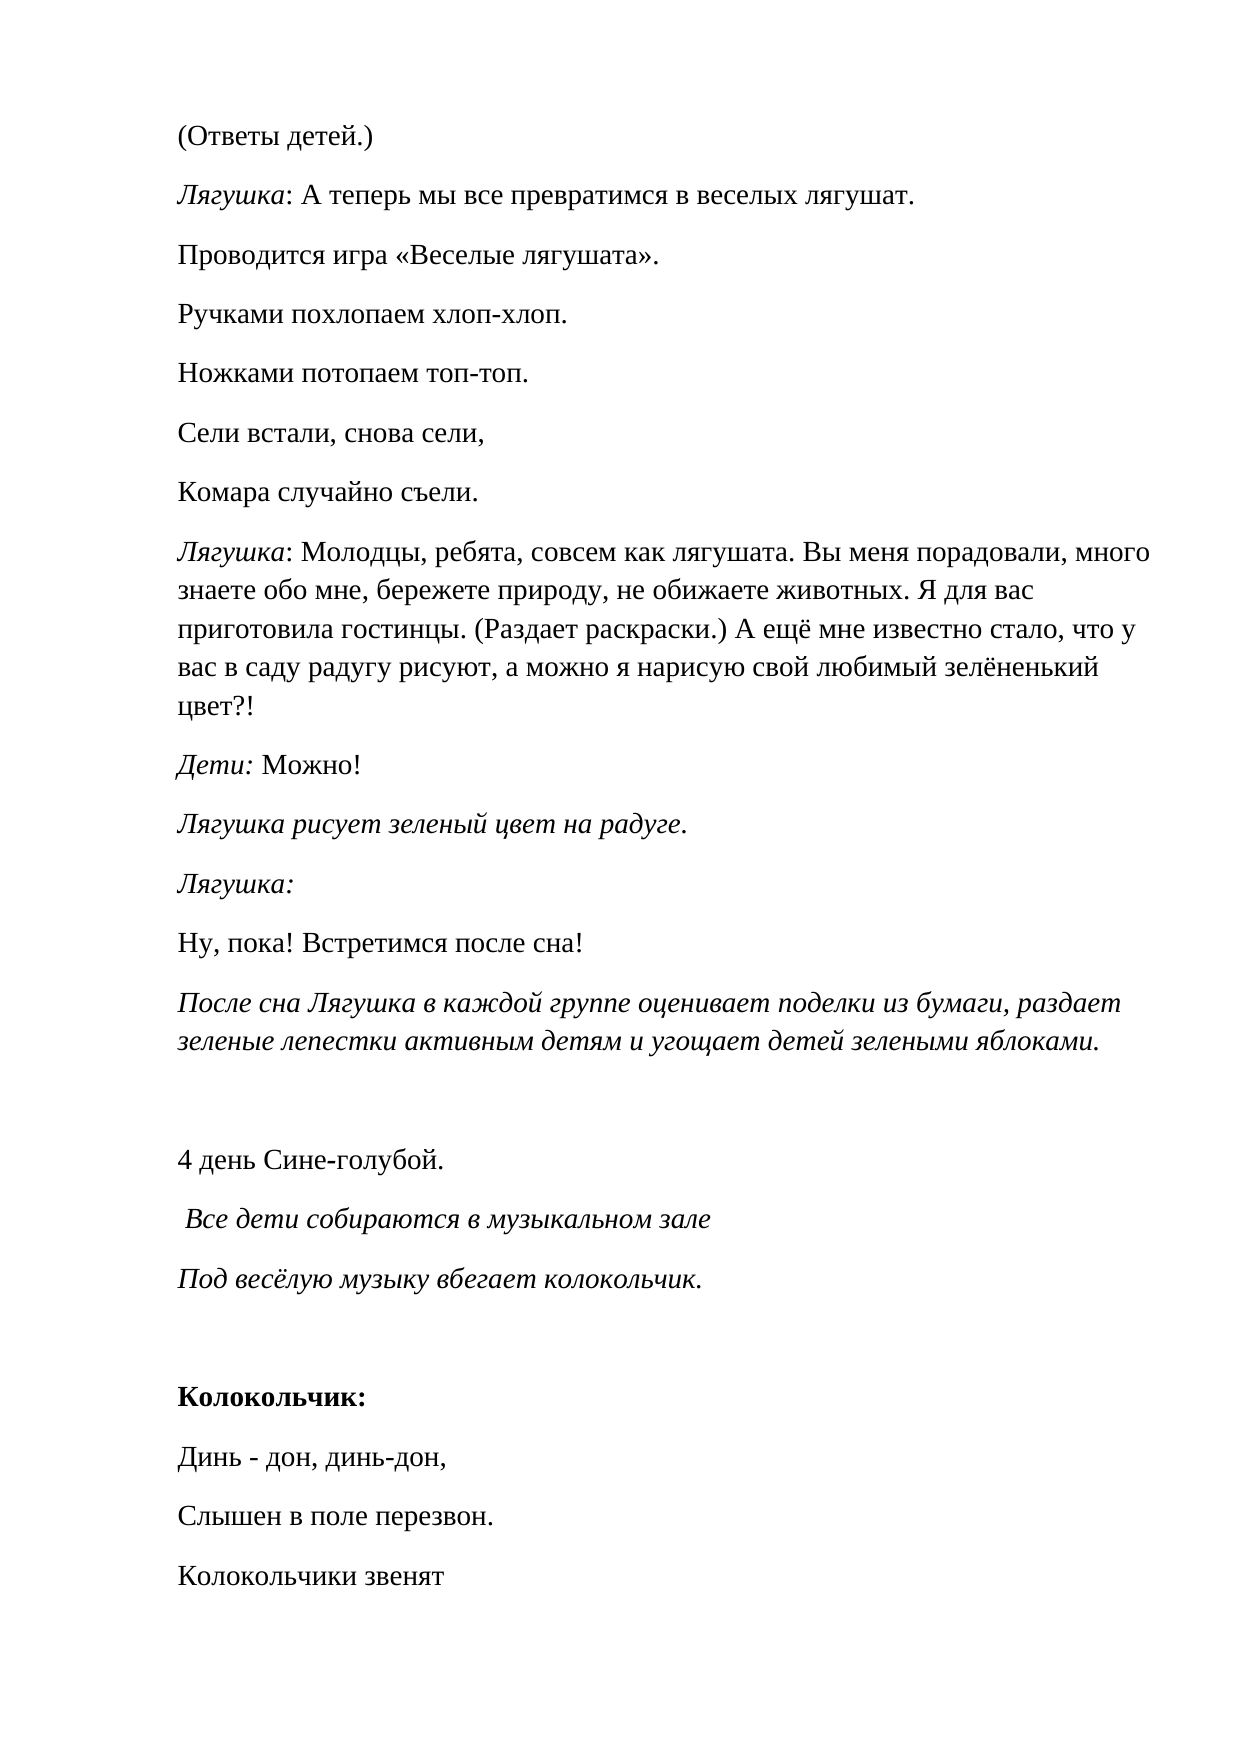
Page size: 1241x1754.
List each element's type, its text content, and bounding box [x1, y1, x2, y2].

text Колокольчики звенят [177, 1558, 1152, 1591]
text Ножками потопаем топ-топ. [177, 356, 1152, 389]
text Все дети собираются в музыкальном зале [177, 1201, 1152, 1235]
text 4 день Сине-голубой. [177, 1142, 1152, 1176]
text Динь - дон, динь-дон, [177, 1439, 1152, 1472]
text Лягушка: Молодцы, ребята, совсем как лягушата. Вы меня порадовали, много знаете обо мне, бережете природу, не обижаете животных. Я для вас приготовила гостинцы. (Раздает раскраски.) А ещё мне известно стало, что у вас в саду радугу рисуют, а можно я нарисую свой любимый зелёненький цвет?! [177, 534, 1152, 721]
text (Ответы детей.) [177, 118, 1152, 152]
text Дети: Можно! [177, 747, 1152, 781]
text Лягушка: [177, 866, 1152, 899]
text Под весёлую музыку вбегает колокольчик. [177, 1261, 1152, 1294]
text Ну, пока! Встретимся после сна! [177, 925, 1152, 959]
text Проводится игра «Веселые лягушата». [177, 237, 1152, 270]
text Ручками похлопаем хлоп-хлоп. [177, 296, 1152, 330]
text Лягушка: А теперь мы все превратимся в веселых лягушат. [177, 177, 1152, 211]
text Слышен в поле перезвон. [177, 1498, 1152, 1532]
text После сна Лягушка в каждой группе оценивает поделки из бумаги, раздает зеленые лепестки активным детям и угощает детей зелеными яблоками. [177, 985, 1152, 1057]
text Колокольчик: [177, 1379, 1152, 1413]
text Комара случайно съели. [177, 474, 1152, 508]
text Сели встали, снова сели, [177, 415, 1152, 448]
text Лягушка рисует зеленый цвет на радуге. [177, 807, 1152, 840]
